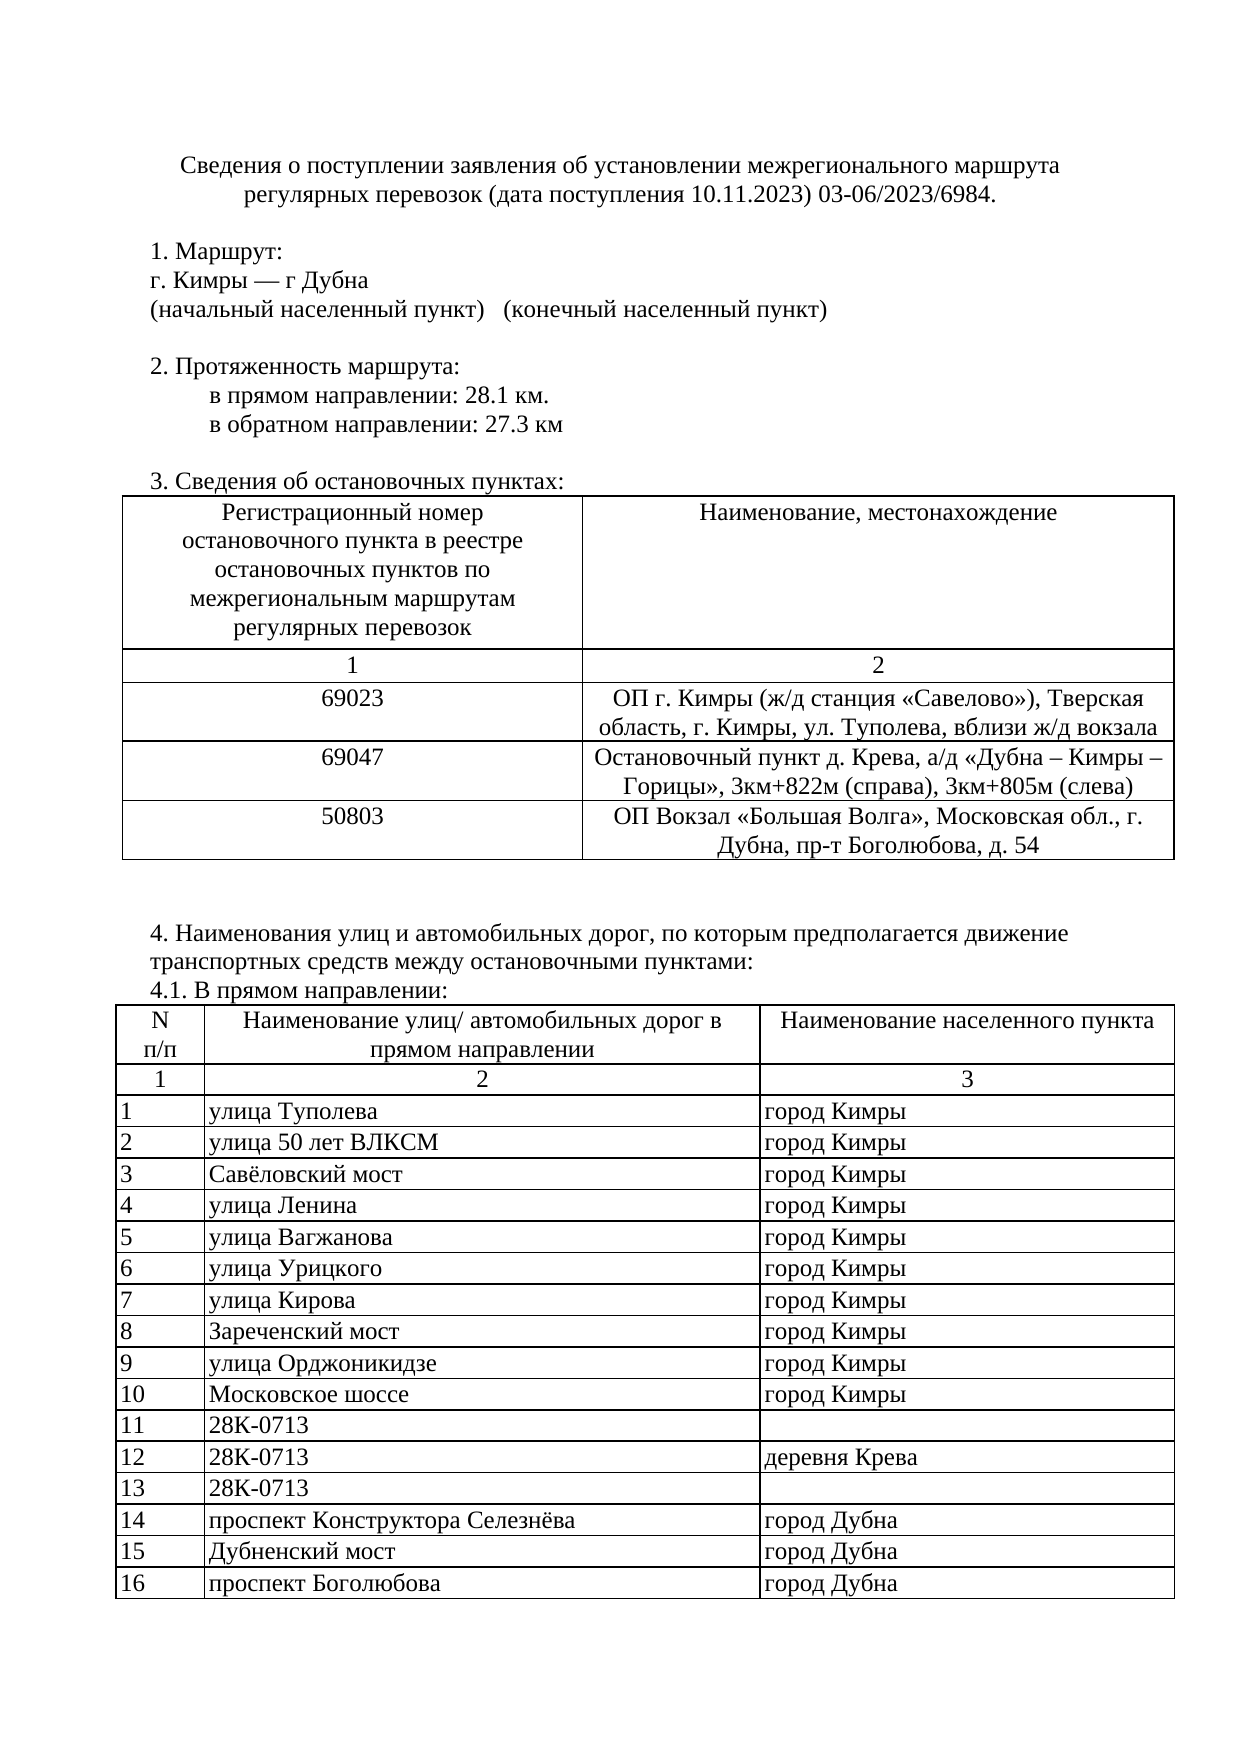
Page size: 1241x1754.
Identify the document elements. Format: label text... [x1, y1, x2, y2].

table_cell проспект Боголюбова [205, 1568, 759, 1598]
table_cell 14 [117, 1505, 204, 1535]
table_cell город Кимры [761, 1127, 1174, 1157]
table_cell 69023 [123, 683, 582, 740]
table_header N п/п [117, 1006, 204, 1063]
table_cell 15 [117, 1536, 204, 1566]
table_cell улица 50 лет ВЛКСМ [205, 1127, 759, 1157]
table_cell 28К-0713 [205, 1411, 759, 1440]
table_cell 3 [117, 1159, 204, 1189]
table_cell город Кимры [761, 1190, 1174, 1220]
text г. Кимры — г Дубна [150, 265, 1090, 294]
table_cell 9 [117, 1348, 204, 1377]
table_cell 7 [117, 1285, 204, 1314]
table_cell 8 [117, 1316, 204, 1346]
table_cell 1 [123, 650, 582, 681]
table_cell улица Кирова [205, 1285, 759, 1314]
table_cell 1 [117, 1096, 204, 1126]
table_cell 3 [761, 1065, 1174, 1094]
table_cell 2 [583, 650, 1173, 681]
table_cell улица Орджоникидзе [205, 1348, 759, 1377]
table_cell 12 [117, 1442, 204, 1472]
table_cell город Дубна [761, 1536, 1174, 1566]
text 3. Сведения об остановочных пунктах: [150, 466, 1090, 495]
text 4.1. В прямом направлении: [150, 975, 1090, 1004]
table_cell 69047 [123, 742, 582, 799]
table_cell улица Туполева [205, 1096, 759, 1126]
text 4. Наименования улиц и автомобильных дорог, по которым предполагается движение транспортных средств между остановочными пунктами: [150, 918, 1090, 975]
table_cell улица Урицкого [205, 1253, 759, 1283]
table_cell 2 [205, 1065, 759, 1094]
table_cell город Кимры [761, 1379, 1174, 1409]
table_cell проспект Конструктора Селезнёва [205, 1505, 759, 1535]
text 2. Протяженность маршрута: [150, 351, 1090, 380]
table_cell деревня Крева [761, 1442, 1174, 1472]
table_header Наименование, местонахождение [583, 497, 1173, 648]
table_cell 6 [117, 1253, 204, 1283]
text в обратном направлении: 27.3 км [150, 409, 1090, 437]
table_cell 2 [117, 1127, 204, 1157]
table_cell [761, 1411, 1174, 1440]
table_cell улица Вагжанова [205, 1222, 759, 1252]
table_cell 4 [117, 1190, 204, 1220]
table_cell город Дубна [761, 1568, 1174, 1598]
table_cell 28К-0713 [205, 1473, 759, 1503]
text 1. Маршрут: [150, 236, 1090, 265]
table_header Наименование населенного пункта [761, 1006, 1174, 1063]
table_cell улица Ленина [205, 1190, 759, 1220]
table_cell город Кимры [761, 1159, 1174, 1189]
table_cell город Кимры [761, 1285, 1174, 1314]
table_cell 13 [117, 1473, 204, 1503]
table_cell город Кимры [761, 1096, 1174, 1126]
table_cell ОП Вокзал «Большая Волга», Московская обл., г. Дубна, пр-т Боголюбова, д. 54 [583, 801, 1173, 858]
table_cell Савёловский мост [205, 1159, 759, 1189]
table_cell ОП г. Кимры (ж/д станция «Савелово»), Тверская область, г. Кимры, ул. Туполева, вблизи ж/д вокзала [583, 683, 1173, 740]
table_cell город Дубна [761, 1505, 1174, 1535]
table_cell 28К-0713 [205, 1442, 759, 1472]
table_cell 11 [117, 1411, 204, 1440]
table_cell 10 [117, 1379, 204, 1409]
table_cell Дубненский мост [205, 1536, 759, 1566]
table_cell Московское шоссе [205, 1379, 759, 1409]
table_cell город Кимры [761, 1222, 1174, 1252]
text в прямом направлении: 28.1 км. [150, 380, 1090, 409]
table_cell 16 [117, 1568, 204, 1598]
table_cell 5 [117, 1222, 204, 1252]
text Сведения о поступлении заявления об установлении межрегионального маршрута регулярных перевозок (дата поступления 10.11.2023) 03-06/2023/6984. [150, 150, 1090, 207]
table_header Регистрационный номер остановочного пункта в реестре остановочных пунктов по межрегиональным маршрутам регулярных перевозок [123, 497, 582, 648]
table_cell Зареченский мост [205, 1316, 759, 1346]
table_cell город Кимры [761, 1316, 1174, 1346]
table_cell город Кимры [761, 1253, 1174, 1283]
table_cell Остановочный пункт д. Крева, а/д «Дубна – Кимры – Горицы», 3км+822м (справа), 3км+805м (слева) [583, 742, 1173, 799]
table_cell 1 [117, 1065, 204, 1094]
table_cell [761, 1473, 1174, 1503]
table_header Наименование улиц/ автомобильных дорог в прямом направлении [205, 1006, 759, 1063]
table_cell 50803 [123, 801, 582, 858]
text (начальный населенный пункт) (конечный населенный пункт) [150, 294, 1090, 322]
table_cell город Кимры [761, 1348, 1174, 1377]
